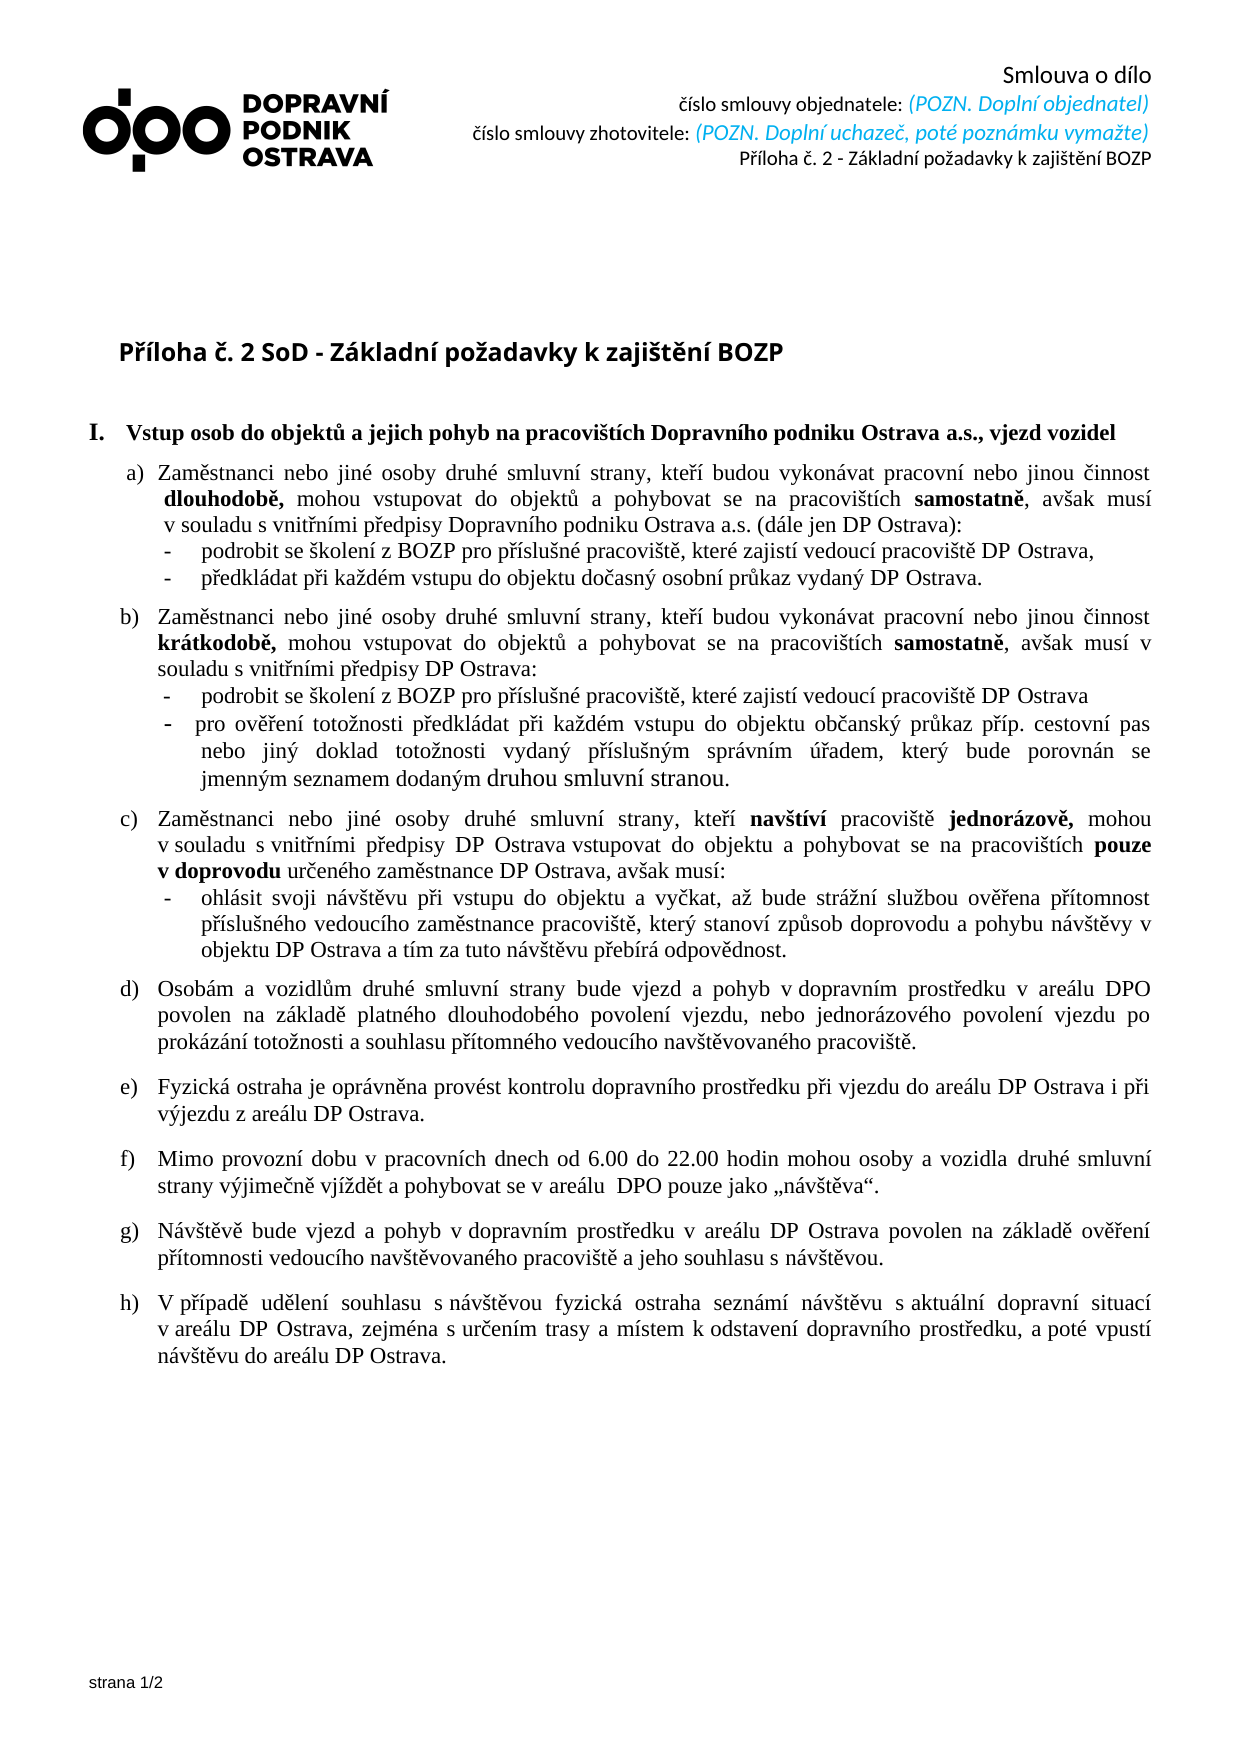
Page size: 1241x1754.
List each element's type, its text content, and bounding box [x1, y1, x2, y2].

picture [82, 88, 390, 172]
list Osobám a vozidlům druhé smluvní strany bude vjezd a pohyb v dopravním prostředku v areálu DPO povolen na základě platného dlouhodobého povolení vjezdu, nebo jednorázového povolení vjezdu po prokázání totožnosti a souhlasu přítomného vedoucího navštěvovaného pracoviště. [120, 975, 1152, 1054]
list pro ověření totožnosti předkládat při každém vstupu do objektu občanský průkaz příp. cestovní pas nebo jiný doklad totožnosti vydaný příslušným správním úřadem, který bude porovnán se jmenným seznamem dodaným druhou smluvní stranou. [164, 708, 1152, 792]
text - předkládat při každém vstupu do objektu dočasný osobní průkaz vydaný DP Ostrava. [164, 564, 1152, 590]
text I. Vstup osob do objektů a jejich pohyb na pracovištích Dopravního podniku Ostrava a.s., vjezd vozidel [89, 417, 1152, 446]
list Zaměstnanci nebo jiné osoby druhé smluvní strany, kteří navštíví pracoviště jednorázově, mohou v souladu s vnitřními předpisy DP Ostrava vstupovat do objektu a pohybovat se na pracovištích pouze v doprovodu určeného zaměstnance DP Ostrava, avšak musí: [120, 804, 1152, 884]
list Mimo provozní dobu v pracovních dnech od 6.00 do 22.00 hodin mohou osoby a vozidla druhé smluvní strany výjimečně vjíždět a pohybovat se v areálu DPO pouze jako „návštěva“. [120, 1145, 1152, 1198]
list Zaměstnanci nebo jiné osoby druhé smluvní strany, kteří budou vykonávat pracovní nebo jinou činnost krátkodobě, mohou vstupovat do objektů a pohybovat se na pracovištích samostatně, avšak musí v souladu s vnitřními předpisy DP Ostrava: [120, 603, 1152, 682]
list Fyzická ostraha je oprávněna provést kontrolu dopravního prostředku při vjezdu do areálu DP Ostrava i při výjezdu z areálu DP Ostrava. [120, 1073, 1152, 1126]
text - ohlásit svoji návštěvu při vstupu do objektu a vyčkat, až bude strážní službou ověřena přítomnost příslušného vedoucího zaměstnance pracoviště, který stanoví způsob doprovodu a pohybu návštěvy v objektu DP Ostrava a tím za tuto návštěvu přebírá odpovědnost. [164, 884, 1152, 963]
subtitle Příloha č. 2 SoD - Základní požadavky k zajištění BOZP [118, 337, 1152, 367]
list V případě udělení souhlasu s návštěvou fyzická ostraha seznámí návštěvu s aktuální dopravní situací v areálu DP Ostrava, zejména s určením trasy a místem k odstavení dopravního prostředku, a poté vpustí návštěvu do areálu DP Ostrava. [120, 1289, 1152, 1368]
list Návštěvě bude vjezd a pohyb v dopravním prostředku v areálu DP Ostrava povolen na základě ověření přítomnosti vedoucího navštěvovaného pracoviště a jeho souhlasu s návštěvou. [120, 1217, 1152, 1270]
text - podrobit se školení z BOZP pro příslušné pracoviště, které zajistí vedoucí pracoviště DP Ostrava [157, 682, 1152, 708]
text - podrobit se školení z BOZP pro příslušné pracoviště, které zajistí vedoucí pracoviště DP Ostrava, [164, 538, 1152, 564]
list Zaměstnanci nebo jiné osoby druhé smluvní strany, kteří budou vykonávat pracovní nebo jinou činnost dlouhodobě, mohou vstupovat do objektů a pohybovat se na pracovištích samostatně, avšak musí v souladu s vnitřními předpisy Dopravního podniku Ostrava a.s. (dále jen DP Ostrava): [126, 458, 1152, 538]
